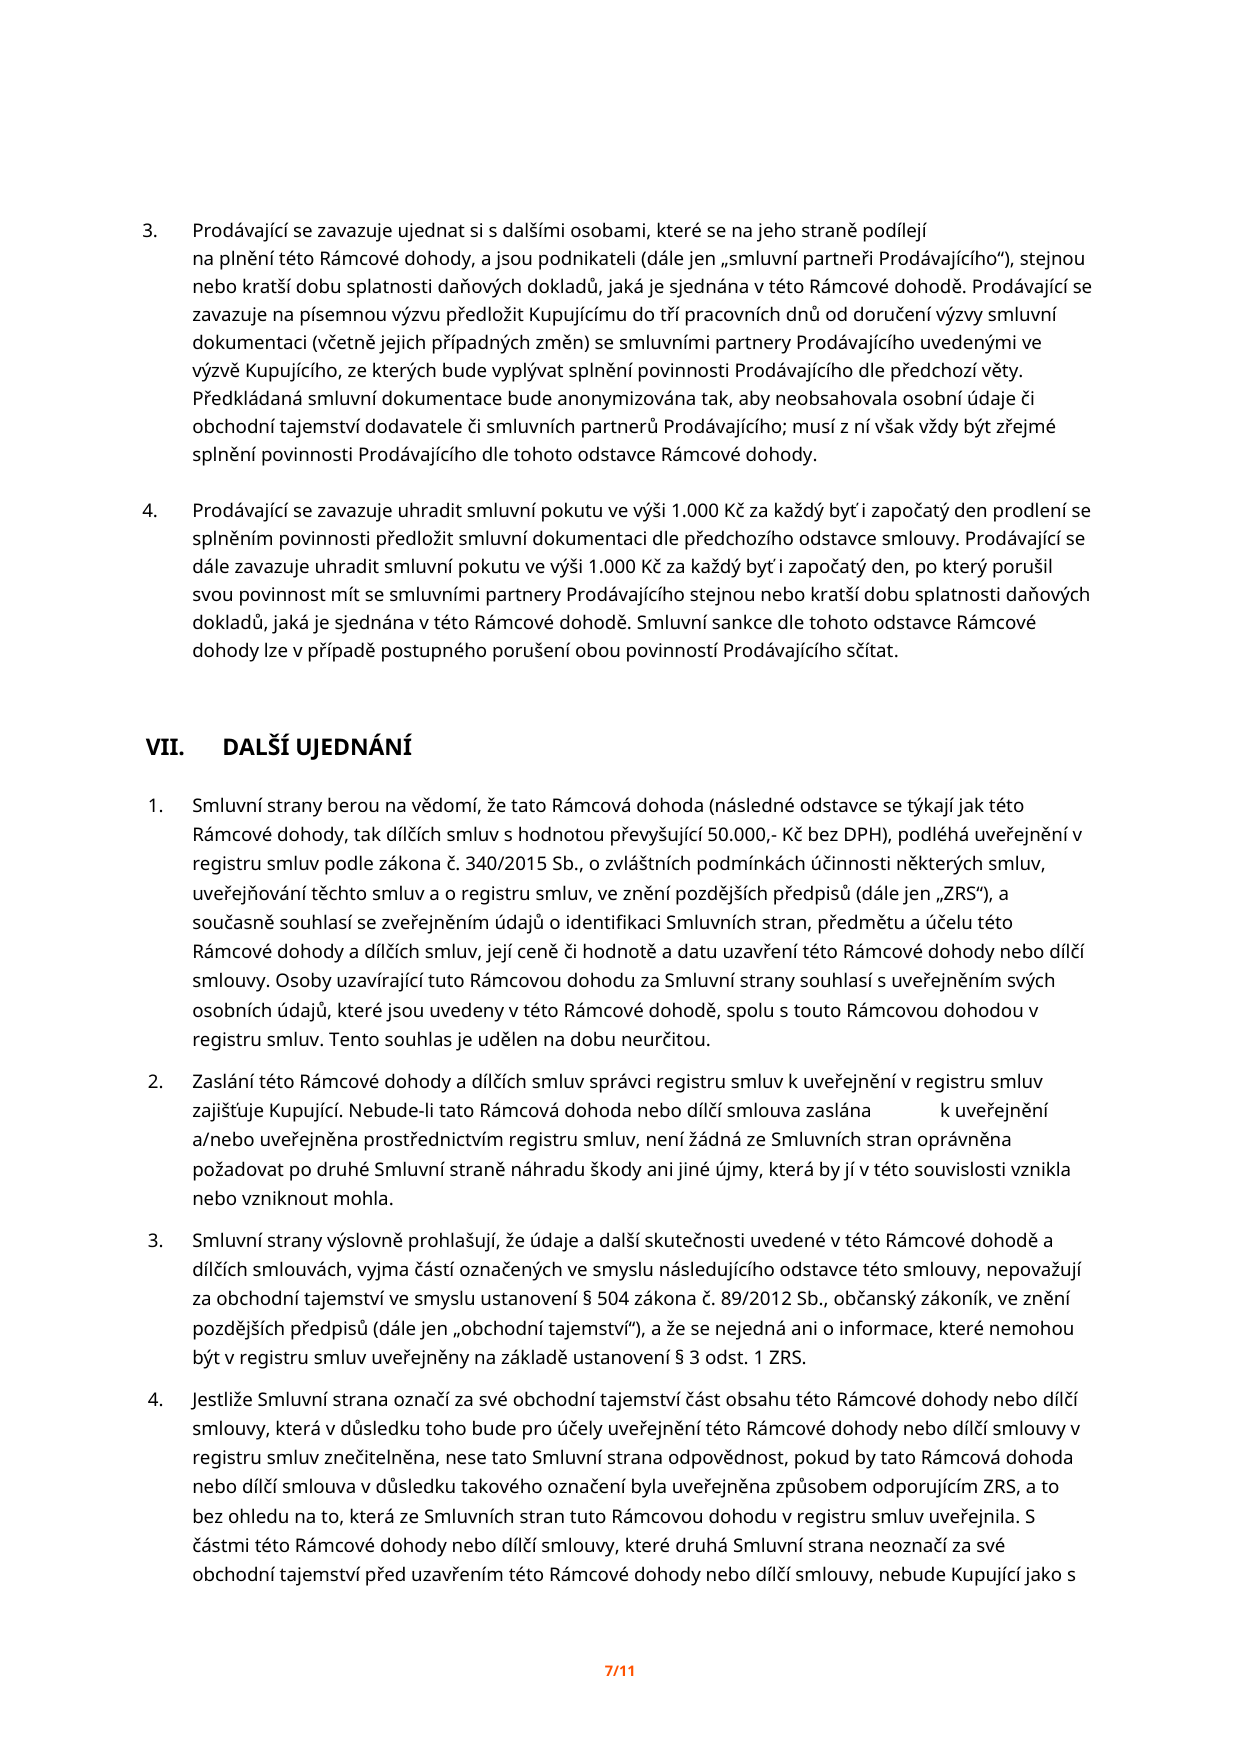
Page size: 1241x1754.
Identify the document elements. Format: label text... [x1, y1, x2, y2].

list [148, 1386, 1093, 1587]
list Smluvní strany berou na vědomí, že tato Rámcová dohoda (následné odstavce se týkají jak této Rámcové dohody, tak dílčích smluv s hodnotou převyšující 50.000,- Kč bez DPH), podléhá uveřejnění v registru smluv podle zákona č. 340/2015 Sb., o zvláštních podmínkách účinnosti některých smluv, uveřejňování těchto smluv a o registru smluv, ve znění pozdějších předpisů (dále jen „ZRS“), a současně souhlasí se zveřejněním údajů o identifikaci Smluvních stran, předmětu a účelu této Rámcové dohody a dílčích smluv, její ceně či hodnotě a datu uzavření této Rámcové dohody nebo dílčí smlouvy. Osoby uzavírající tuto Rámcovou dohodu za Smluvní strany souhlasí s uveřejněním svých osobních údajů, které jsou uvedeny v této Rámcové dohodě, spolu s touto Rámcovou dohodou v registru smluv. Tento souhlas je udělen na dobu neurčitou. [148, 792, 1093, 1052]
list Prodávající se zavazuje ujednat si s dalšími osobami, které se na jeho straně podílejí na plnění této Rámcové dohody, a jsou podnikateli (dále jen „smluvní partneři Prodávajícího“), stejnou nebo kratší dobu splatnosti daňových dokladů, jaká je sjednána v této Rámcové dohodě. Prodávající se zavazuje na písemnou výzvu předložit Kupujícímu do tří pracovních dnů od doručení výzvy smluvní dokumentaci (včetně jejich případných změn) se smluvními partnery Prodávajícího uvedenými ve výzvě Kupujícího, ze kterých bude vyplývat splnění povinnosti Prodávajícího dle předchozí věty. Předkládaná smluvní dokumentace bude anonymizována tak, aby neobsahovala osobní údaje či obchodní tajemství dodavatele či smluvních partnerů Prodávajícího; musí z ní však vždy být zřejmé splnění povinnosti Prodávajícího dle tohoto odstavce Rámcové dohody. [142, 217, 1093, 467]
list DALŠÍ UJEDNÁNÍ [185, 731, 1093, 762]
list Prodávající se zavazuje uhradit smluvní pokutu ve výši 1.000 Kč za každý byť i započatý den prodlení se splněním povinnosti předložit smluvní dokumentaci dle předchozího odstavce smlouvy. Prodávající se dále zavazuje uhradit smluvní pokutu ve výši 1.000 Kč za každý byť i započatý den, po který porušil svou povinnost mít se smluvními partnery Prodávajícího stejnou nebo kratší dobu splatnosti daňových dokladů, jaká je sjednána v této Rámcové dohodě. Smluvní sankce dle tohoto odstavce Rámcové dohody lze v případě postupného porušení obou povinností Prodávajícího sčítat. [142, 498, 1093, 663]
list Smluvní strany výslovně prohlašují, že údaje a další skutečnosti uvedené v této Rámcové dohodě a dílčích smlouvách, vyjma částí označených ve smyslu následujícího odstavce této smlouvy, nepovažují za obchodní tajemství ve smyslu ustanovení § 504 zákona č. 89/2012 Sb., občanský zákoník, ve znění pozdějších předpisů (dále jen „obchodní tajemství“), a že se nejedná ani o informace, které nemohou být v registru smluv uveřejněny na základě ustanovení § 3 odst. 1 ZRS. [148, 1227, 1093, 1369]
list Zaslání této Rámcové dohody a dílčích smluv správci registru smluv k uveřejnění v registru smluv zajišťuje Kupující. Nebude-li tato Rámcová dohoda nebo dílčí smlouva zaslána k uveřejnění a/nebo uveřejněna prostřednictvím registru smluv, není žádná ze Smluvních stran oprávněna požadovat po druhé Smluvní straně náhradu škody ani jiné újmy, která by jí v této souvislosti vznikla nebo vzniknout mohla. [148, 1068, 1093, 1211]
